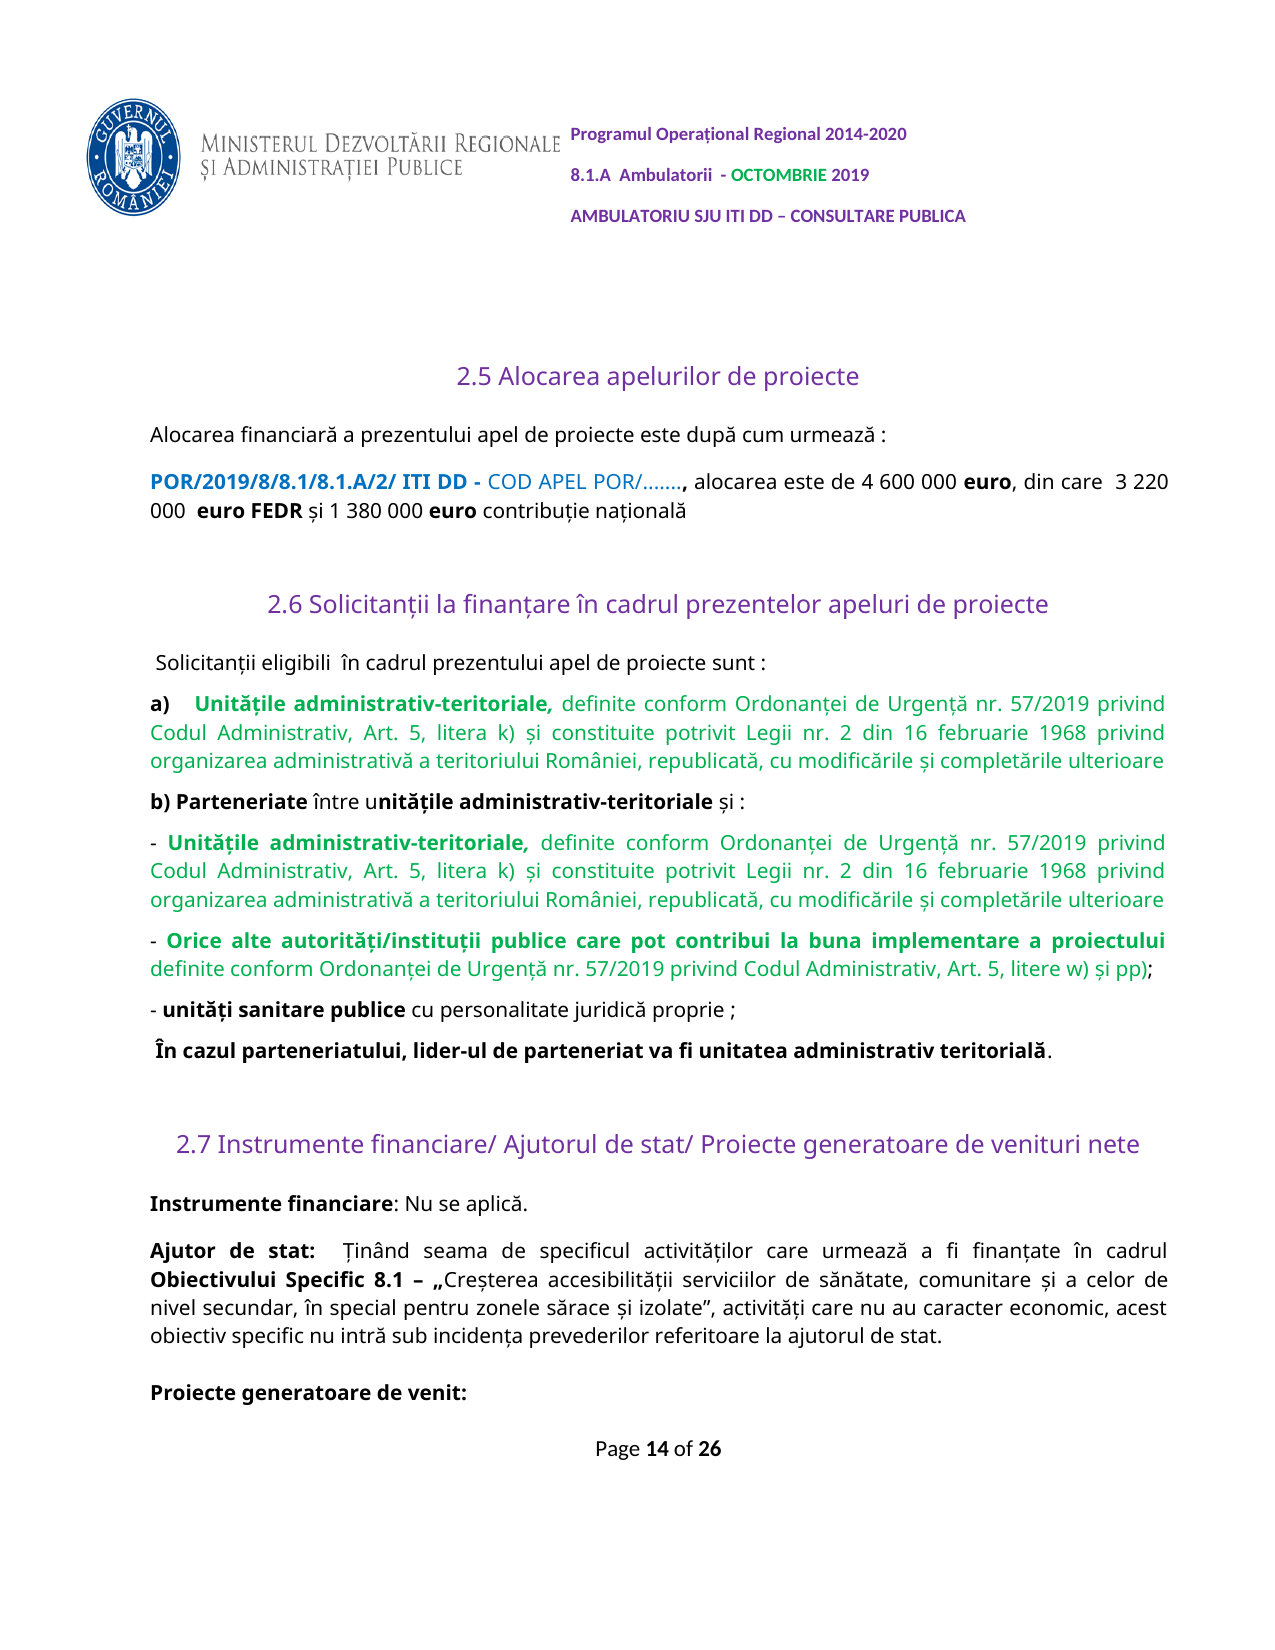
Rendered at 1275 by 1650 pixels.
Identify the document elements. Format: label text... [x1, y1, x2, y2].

text POR/2019/8/8.1/8.1.A/2/ ITI DD - COD APEL POR/......., alocarea este de 4 600 000 euro, din care 3 220 000 euro FEDR și 1 380 000 euro contribuție națională [150, 467, 1169, 524]
text Instrumente financiare: Nu se aplică. [150, 1189, 1169, 1217]
picture [85, 97, 560, 218]
subtitle 2.6 Solicitanții la finanțare în cadrul prezentelor apeluri de proiecte [150, 587, 1166, 621]
subtitle 2.7 Instrumente financiare/ Ajutorul de stat/ Proiecte generatoare de venituri nete [150, 1127, 1166, 1161]
text Solicitanții eligibili în cadrul prezentului apel de proiecte sunt : [150, 648, 1169, 677]
list - Orice alte autorități/instituții publice care pot contribui la buna implementare a proiectului definite conform Ordonanței de Urgență nr. 57/2019 privind Codul Administrativ, Art. 5, litere w) și pp); [150, 926, 1166, 983]
list Unităţile administrativ-teritoriale, definite conform Ordonanței de Urgență nr. 57/2019 privind Codul Administrativ, Art. 5, litera k) și constituite potrivit Legii nr. 2 din 16 februarie 1968 privind organizarea administrativă a teritoriului României, republicată, cu modificările și completările ulterioare [150, 689, 1166, 775]
text Alocarea financiară a prezentului apel de proiecte este după cum urmează : [150, 420, 1169, 448]
text Ajutor de stat: Ţinând seama de specificul activităţilor care urmează a fi finanţate în cadrul Obiectivului Specific 8.1 – „Creșterea accesibilității serviciilor de sănătate, comunitare și a celor de nivel secundar, în special pentru zonele sărace și izolate”, activităţi care nu au caracter economic, acest obiectiv specific nu intră sub incidenţa prevederilor referitoare la ajutorul de stat. [150, 1236, 1169, 1350]
text Proiecte generatoare de venit: [150, 1378, 1169, 1407]
subtitle 2.5 Alocarea apelurilor de proiecte [150, 358, 1166, 392]
text În cazul parteneriatului, lider-ul de parteneriat va fi unitatea administrativ teritorială. [150, 1036, 1169, 1065]
list b) Parteneriate între unităţile administrativ-teritoriale și : [150, 787, 1166, 816]
list - unități sanitare publice cu personalitate juridică proprie ; [150, 995, 1166, 1024]
list - Unităţile administrativ-teritoriale, definite conform Ordonanței de Urgență nr. 57/2019 privind Codul Administrativ, Art. 5, litera k) și constituite potrivit Legii nr. 2 din 16 februarie 1968 privind organizarea administrativă a teritoriului României, republicată, cu modificările și completările ulterioare [150, 828, 1166, 913]
